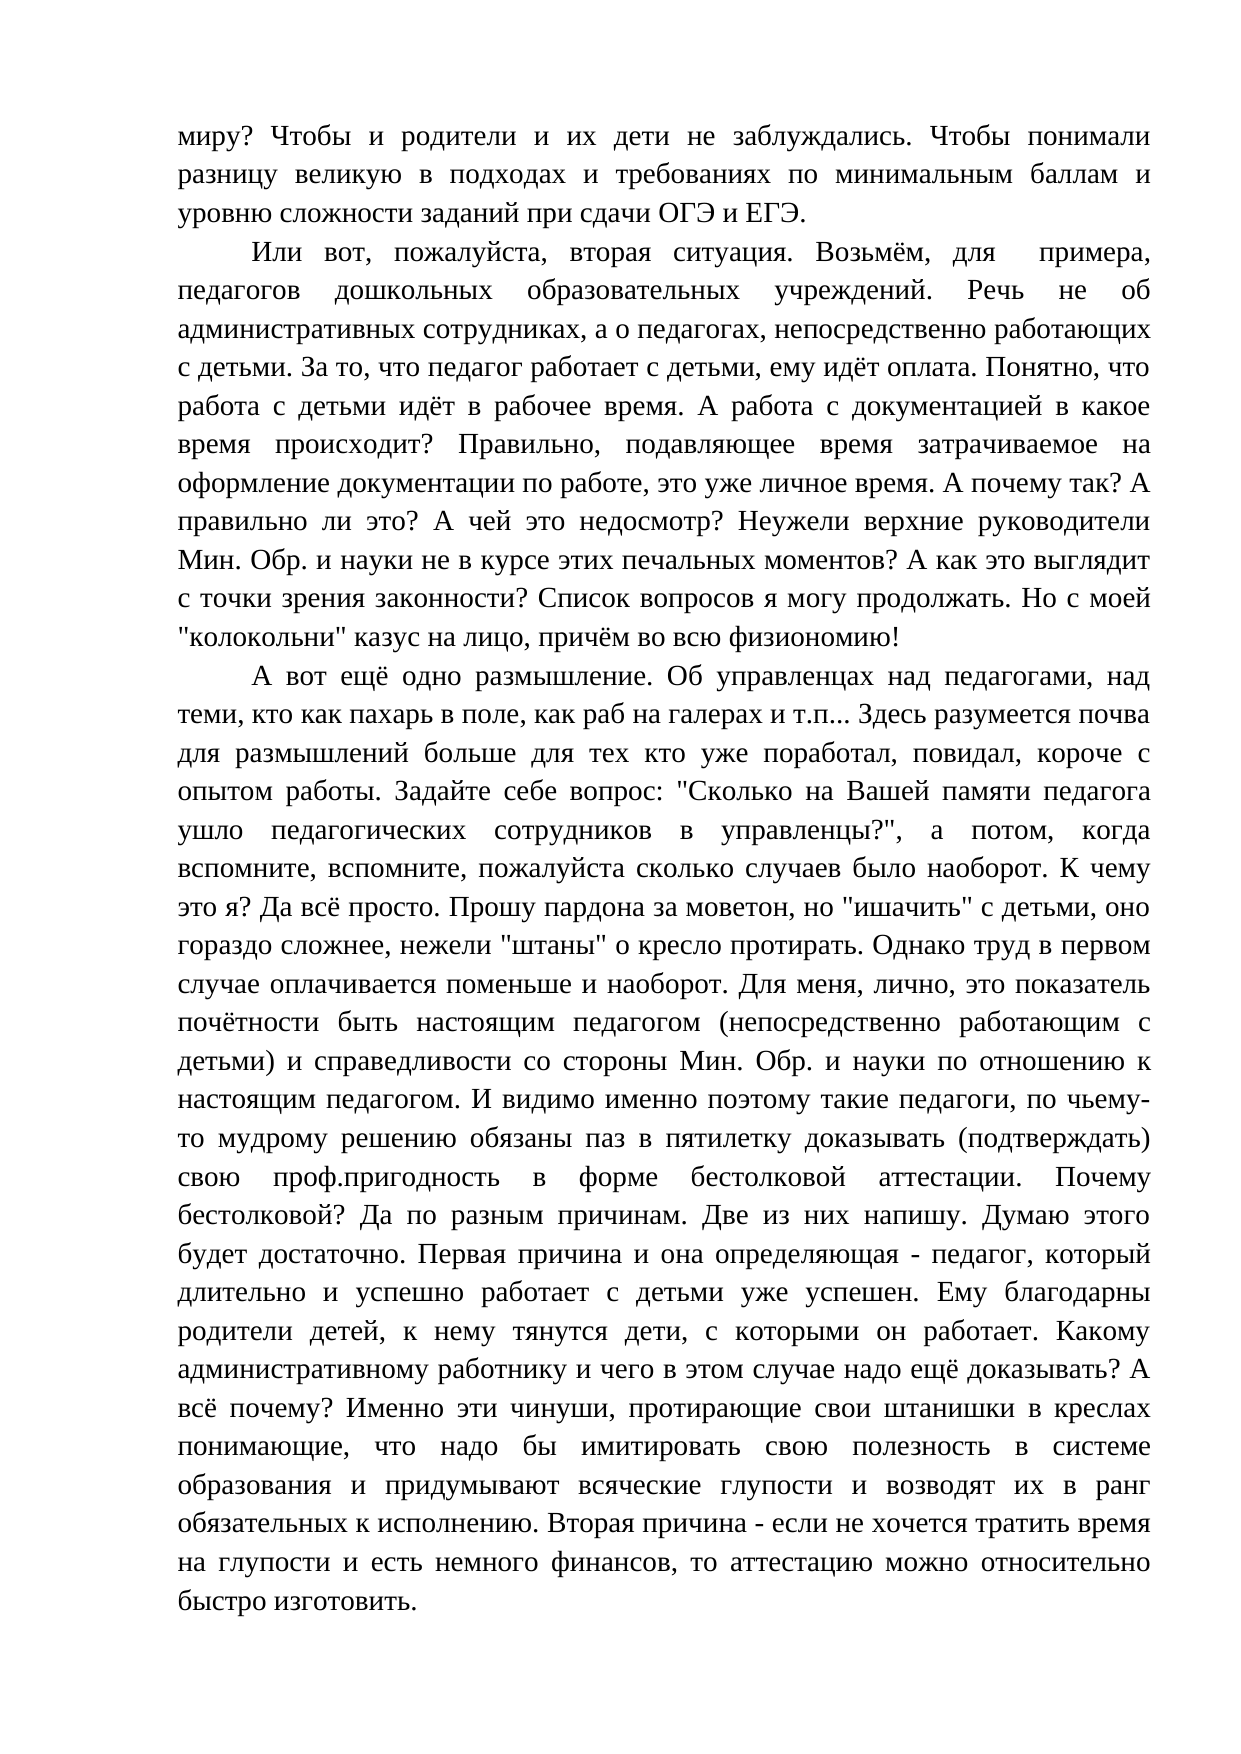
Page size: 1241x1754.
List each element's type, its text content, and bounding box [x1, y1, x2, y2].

text Или вот, пожалуйста, вторая ситуация. Возьмём, для примера, педагогов дошкольных образовательных учреждений. Речь не об административных сотрудниках, а о педагогах, непосредственно работающих с детьми. За то, что педагог работает с детьми, ему идёт оплата. Понятно, что работа с детьми идёт в рабочее время. А работа с документацией в какое время происходит? Правильно, подавляющее время затрачиваемое на оформление документации по работе, это уже личное время. А почему так? А правильно ли это? А чей это недосмотр? Неужели верхние руководители Мин. Обр. и науки не в курсе этих печальных моментов? А как это выглядит с точки зрения законности? Список вопросов я могу продолжать. Но с моей "колокольни" казус на лицо, причём во всю физиономию! [177, 234, 1152, 653]
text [177, 118, 1152, 229]
text А вот ещё одно размышление. Об управленцах над педагогами, над теми, кто как пахарь в поле, как раб на галерах и т.п... Здесь разумеется почва для размышлений больше для тех кто уже поработал, повидал, короче с опытом работы. Задайте себе вопрос: "Сколько на Вашей памяти педагога ушло педагогических сотрудников в управленцы?", а потом, когда вспомните, вспомните, пожалуйста сколько случаев было наоборот. К чему это я? Да всё просто. Прошу пардона за моветон, но "ишачить" с детьми, оно гораздо сложнее, нежели "штаны" о кресло протирать. Однако труд в первом случае оплачивается поменьше и наоборот. Для меня, лично, это показатель почётности быть настоящим педагогом (непосредственно работающим с детьми) и справедливости со стороны Мин. Обр. и науки по отношению к настоящим педагогом. И видимо именно поэтому такие педагоги, по чьему-то мудрому решению обязаны паз в пятилетку доказывать (подтверждать) свою проф.пригодность в форме бестолковой аттестации. Почему бестолковой? Да по разным причинам. Две из них напишу. Думаю этого будет достаточно. Первая причина и она определяющая - педагог, который длительно и успешно работает с детьми уже успешен. Ему благодарны родители детей, к нему тянутся дети, с которыми он работает. Какому административному работнику и чего в этом случае надо ещё доказывать? А всё почему? Именно эти чинуши, протирающие свои штанишки в креслах понимающие, что надо бы имитировать свою полезность в системе образования и придумывают всяческие глупости и возводят их в ранг обязательных к исполнению. Вторая причина - если не хочется тратить время на глупости и есть немного финансов, то аттестацию можно относительно быстро изготовить. [177, 658, 1152, 1616]
